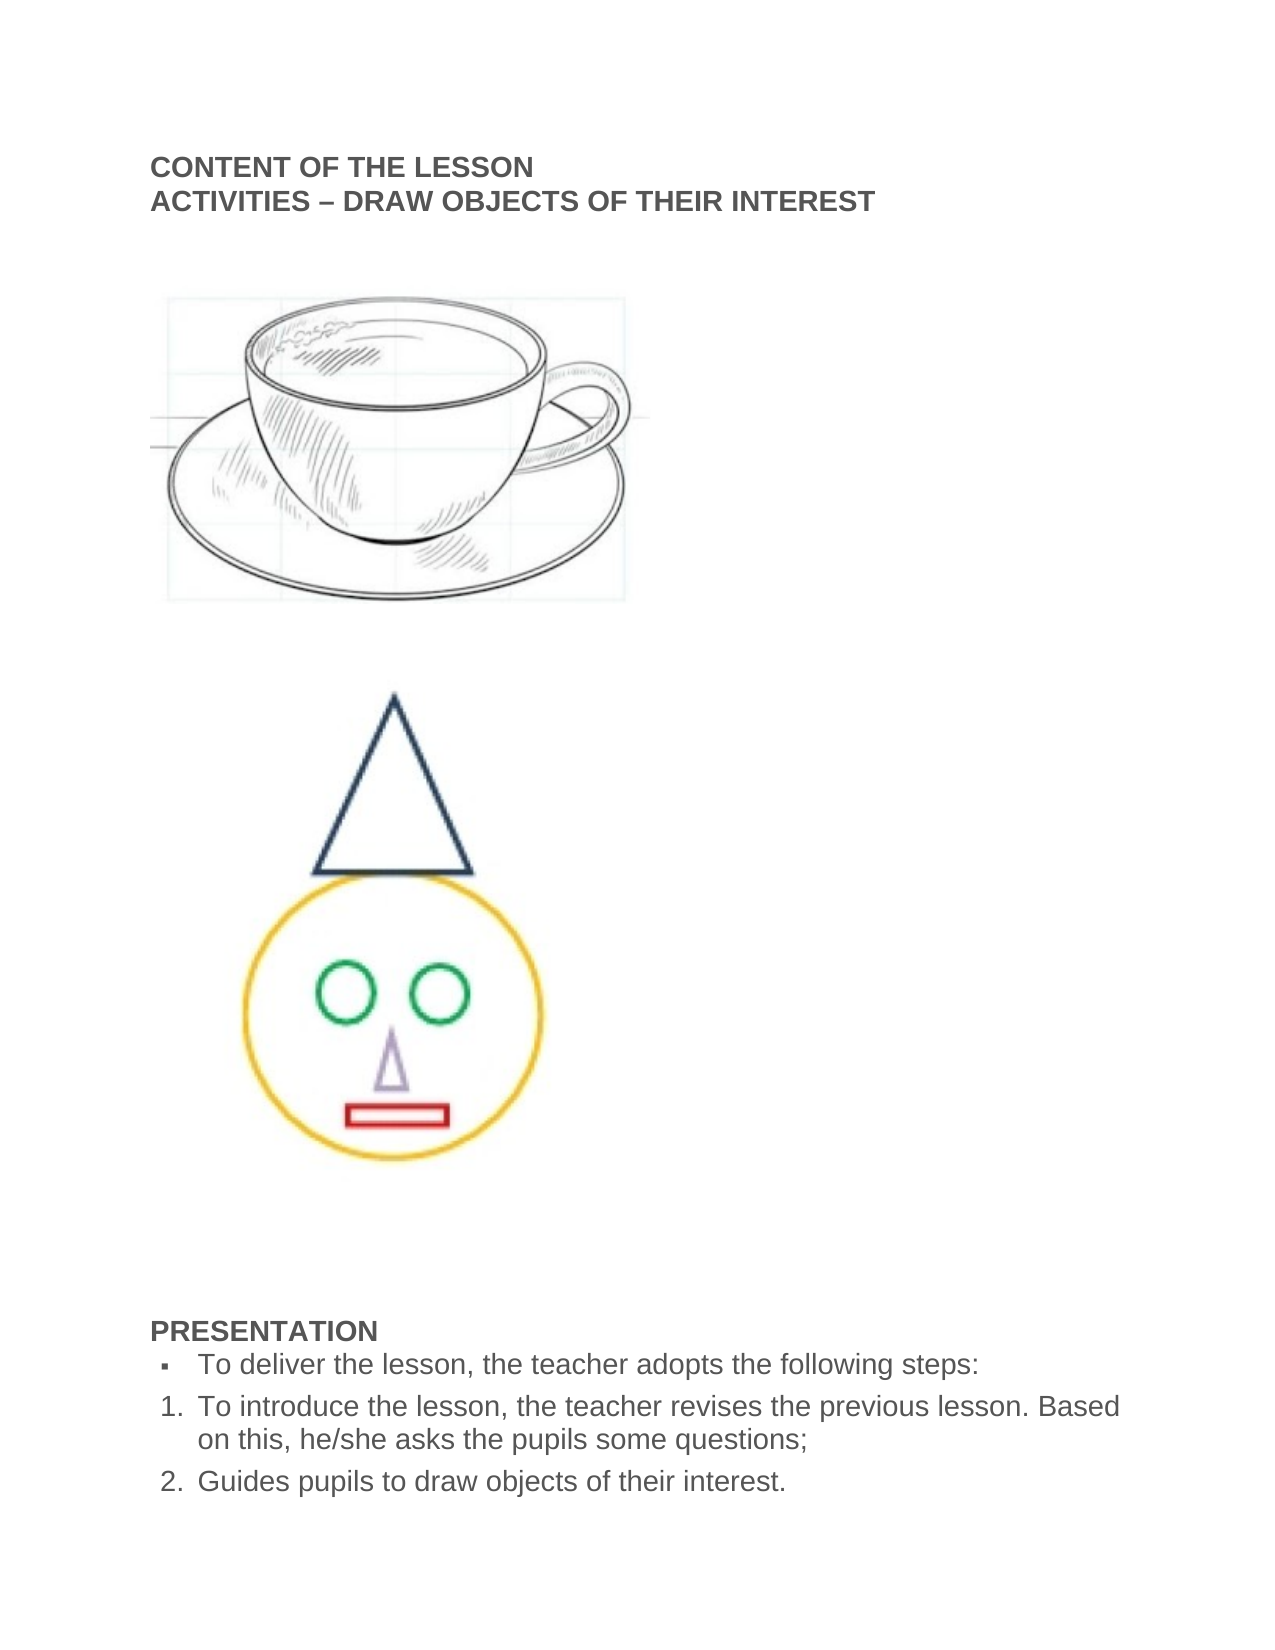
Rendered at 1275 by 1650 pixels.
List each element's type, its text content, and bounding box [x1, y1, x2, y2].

list To introduce the lesson, the teacher revises the previous lesson. Based on this, he/she asks the pupils some questions; [160, 1389, 1125, 1456]
picture [150, 668, 619, 1185]
list To deliver the lesson, the teacher adopts the following steps: [160, 1347, 1125, 1381]
text ACTIVITIES – DRAW OBJECTS OF THEIR INTEREST [150, 183, 1125, 217]
list Guides pupils to draw objects of their interest. [160, 1463, 1125, 1497]
text PRESENTATION [150, 1314, 1125, 1347]
text CONTENT OF THE LESSON [150, 150, 1125, 183]
picture [150, 281, 650, 604]
